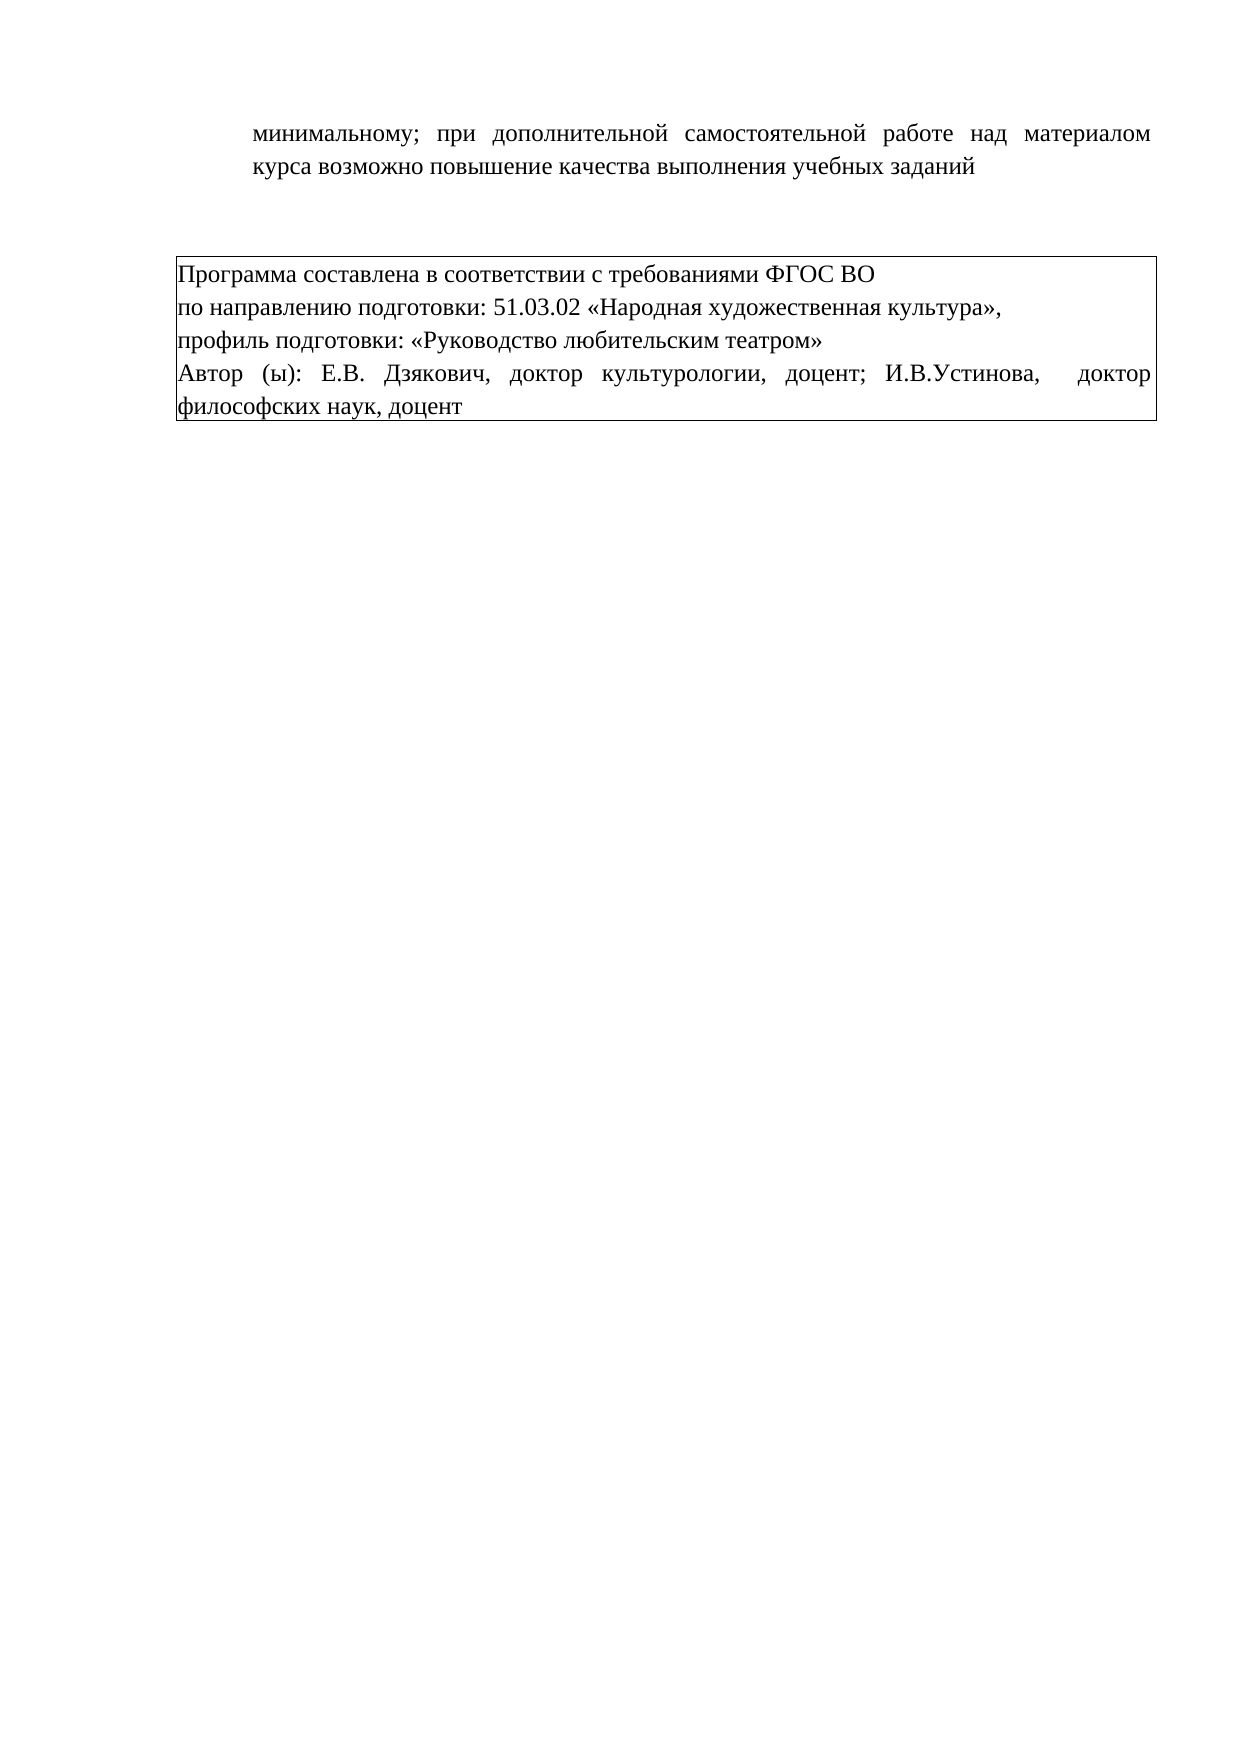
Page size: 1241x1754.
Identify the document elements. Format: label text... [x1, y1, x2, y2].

text профиль подготовки: «Руководство любительским театром» [177, 322, 1156, 354]
text Программа составлена в соответствии с требованиями ФГОС ВО [177, 257, 1156, 288]
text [252, 118, 1152, 180]
text Автор (ы): Е.В. Дзякович, доктор культурологии, доцент; И.В.Устинова, доктор философских наук, доцент [177, 355, 1156, 420]
text по направлению подготовки: 51.03.02 «Народная художественная культура», [177, 289, 1156, 321]
